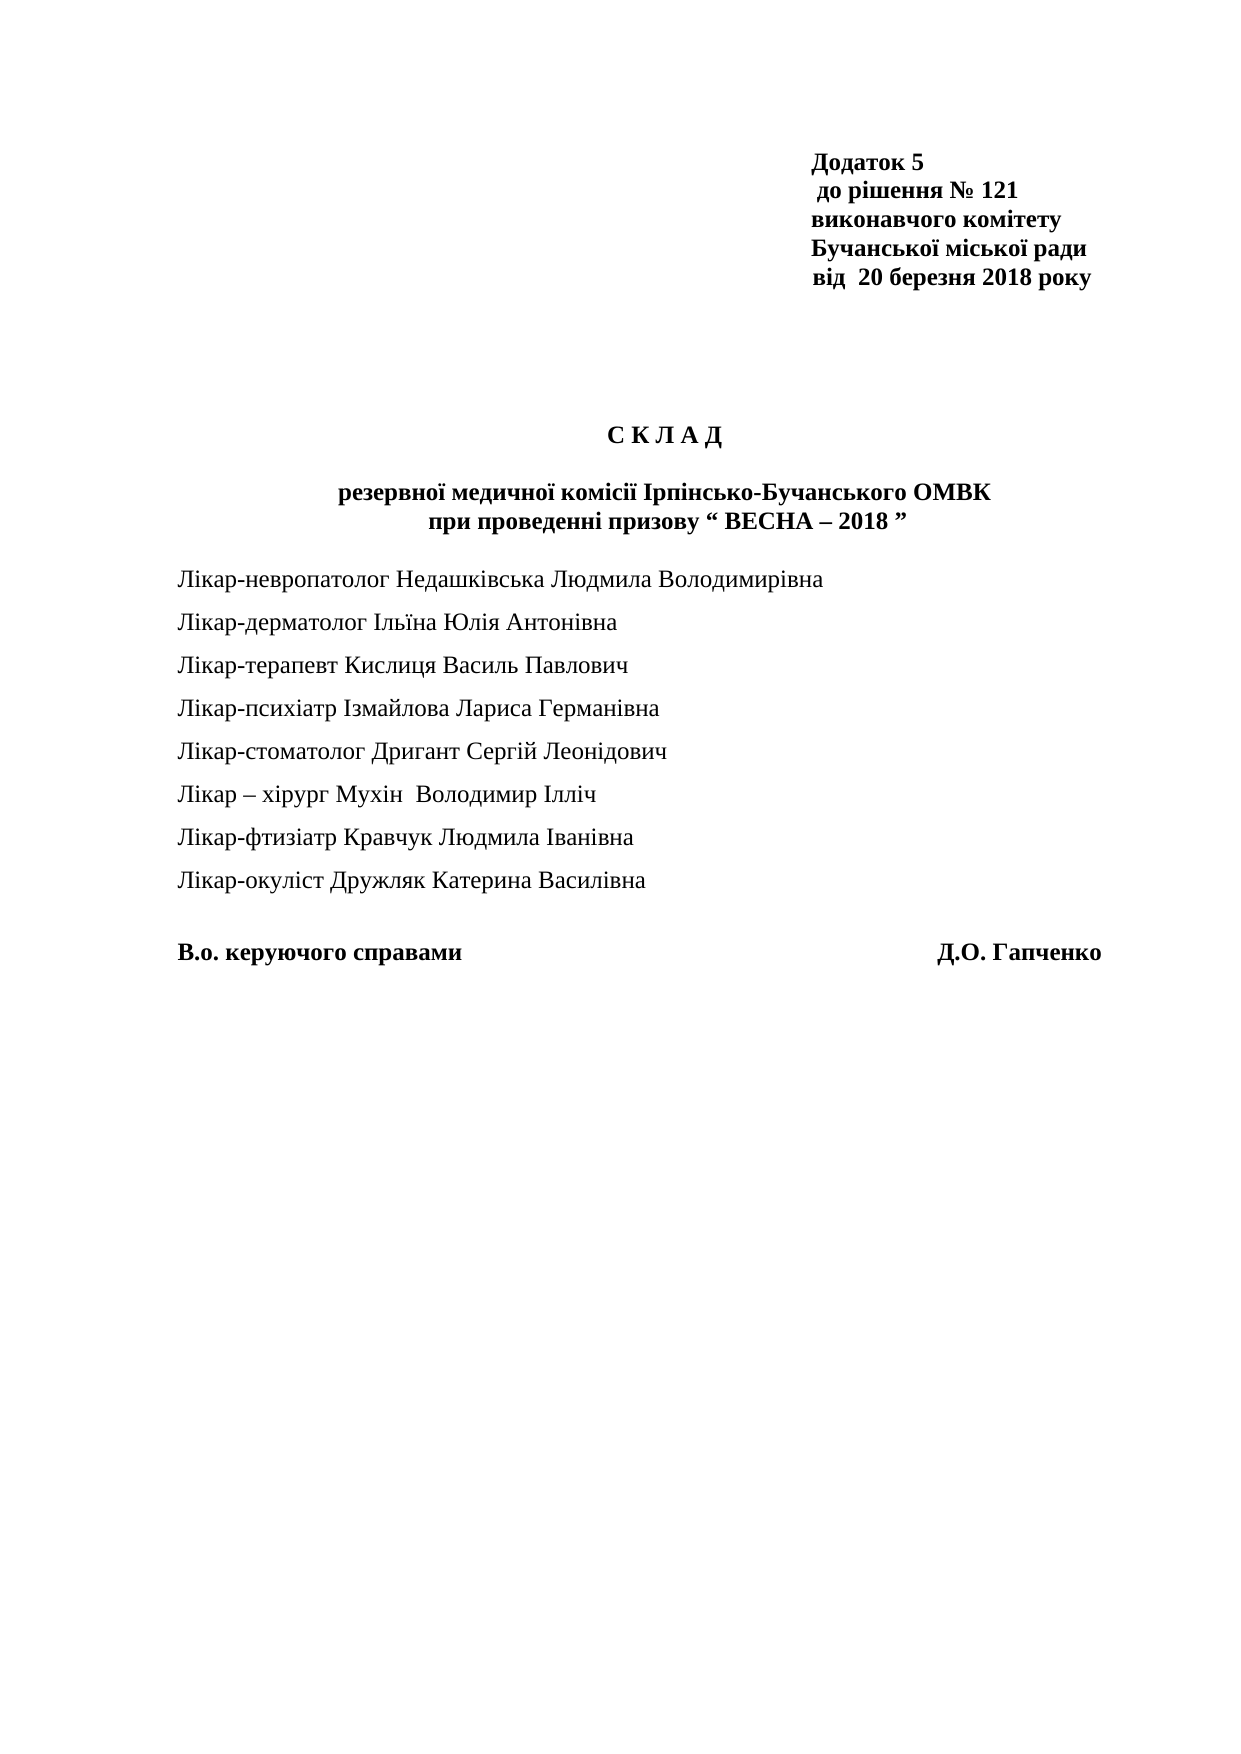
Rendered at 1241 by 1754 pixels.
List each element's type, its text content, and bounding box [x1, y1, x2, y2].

text Бучанської міської ради [177, 233, 1152, 262]
text при проведенні призову “ ВЕСНА – [177, 506, 1152, 535]
text Лікар-стоматолог Дригант Сергій Леонідович [177, 736, 1152, 765]
text С К Л А Д [177, 420, 1152, 449]
text резервної медичної комісії Ірпінсько-Бучанського ОМВК [177, 477, 1152, 506]
text від 20 березня 2018 року [177, 262, 1152, 291]
text Лікар-фтизіатр Кравчук Людмила Іванівна [177, 822, 1152, 851]
text Лікар – хірург Мухін Володимир Ілліч [177, 779, 1152, 808]
text Лікар-невропатолог Недашківська Людмила Володимирівна [177, 564, 1152, 592]
text Лікар-окуліст Дружляк Катерина Василівна [177, 866, 1152, 894]
text В.о. керуючого справами Д.О. Гапченко [177, 937, 1152, 966]
text Лікар-психіатр Ізмайлова Лариса Германівна [177, 693, 1152, 722]
text виконавчого комітету [177, 204, 1152, 233]
text Лікар-дерматолог Ільїна Юлія Антонівна [177, 607, 1152, 636]
text Додаток 5 [546, 147, 1152, 176]
text до рішення № 121 [177, 176, 1152, 204]
text Лікар-терапевт Кислиця Василь Павлович [177, 650, 1152, 679]
